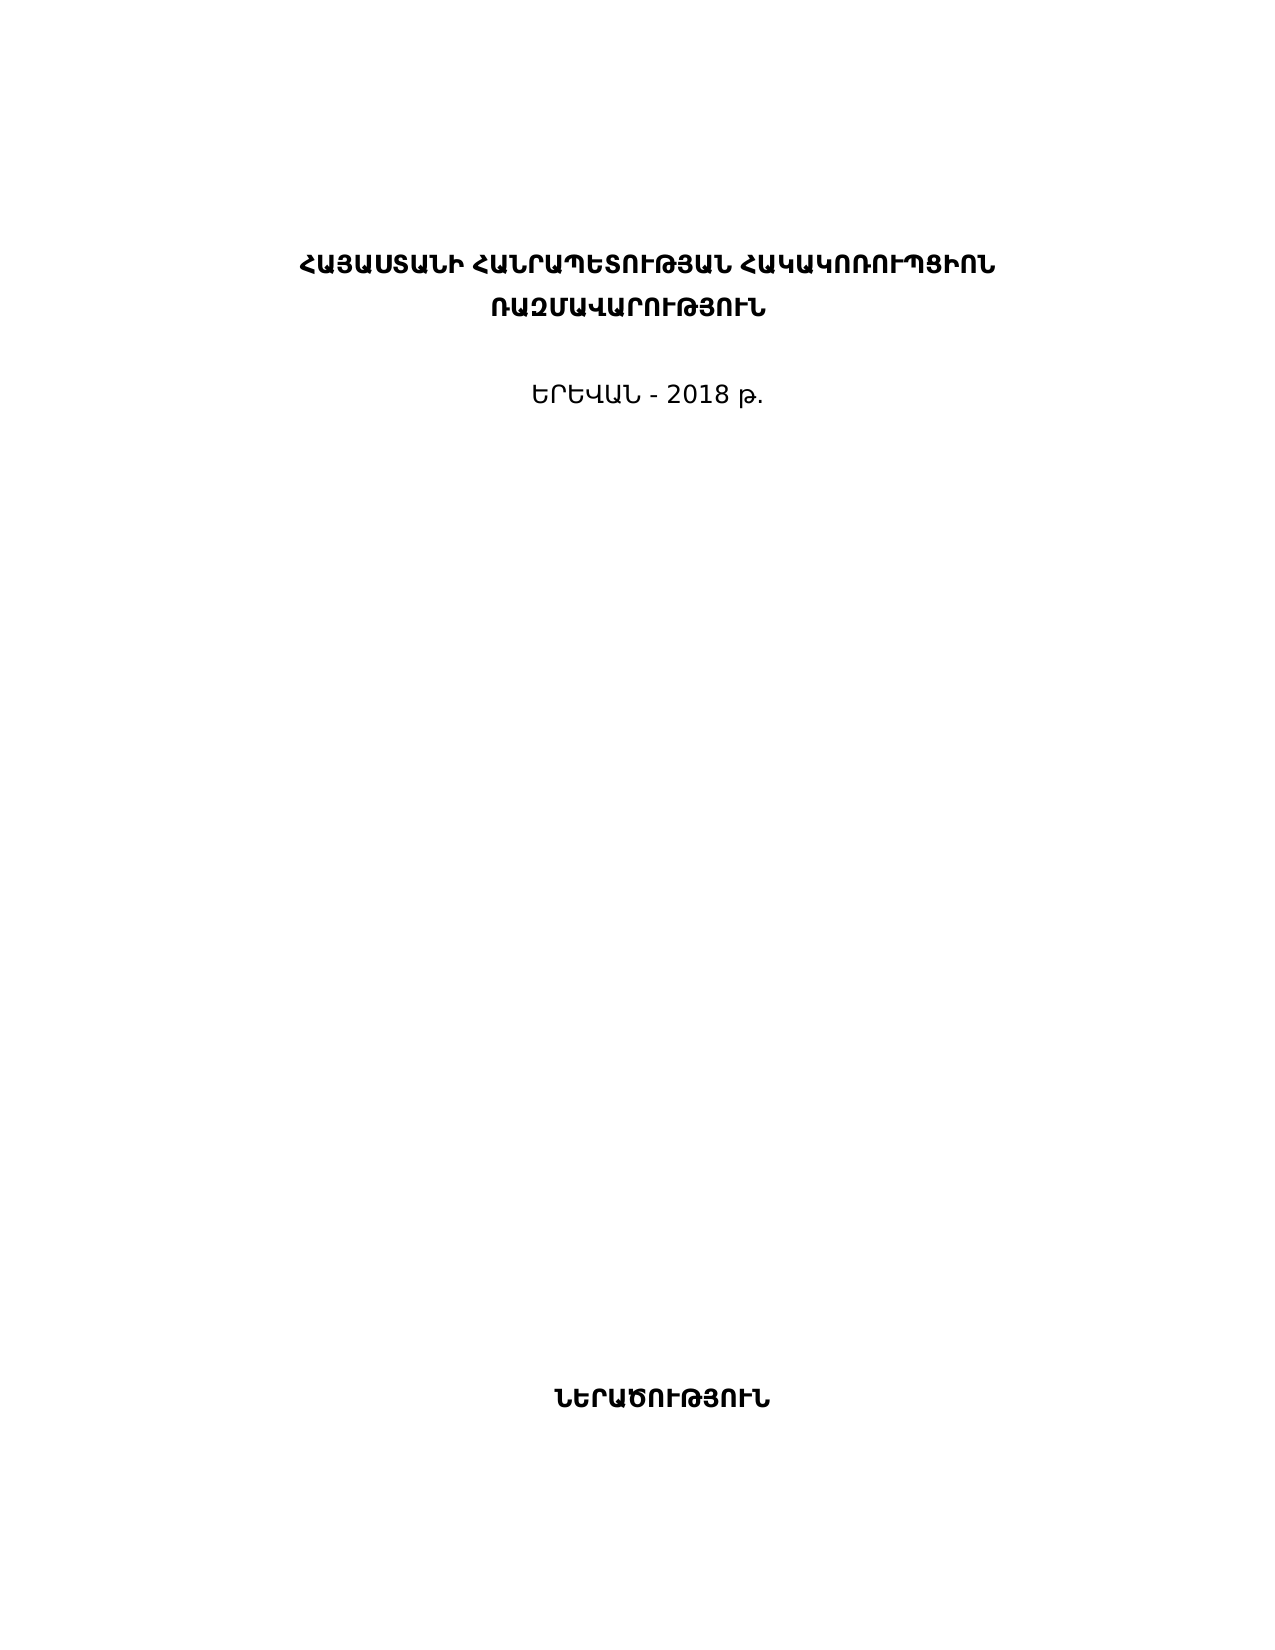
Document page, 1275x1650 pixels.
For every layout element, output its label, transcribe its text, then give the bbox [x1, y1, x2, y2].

text ՀԱՅԱՍՏԱՆԻ ՀԱՆՐԱՊԵՏՈՒԹՅԱՆ ՀԱԿԱԿՈՌՈՒՊՑԻՈՆ ՌԱԶՄԱՎԱՐՈՒԹՅՈՒՆ [122, 250, 1134, 323]
text ԵՐԵՎԱՆ - 2018 թ. [122, 380, 1134, 409]
text ՆԵՐԱԾՈՒԹՅՈՒՆ [122, 1384, 1143, 1413]
